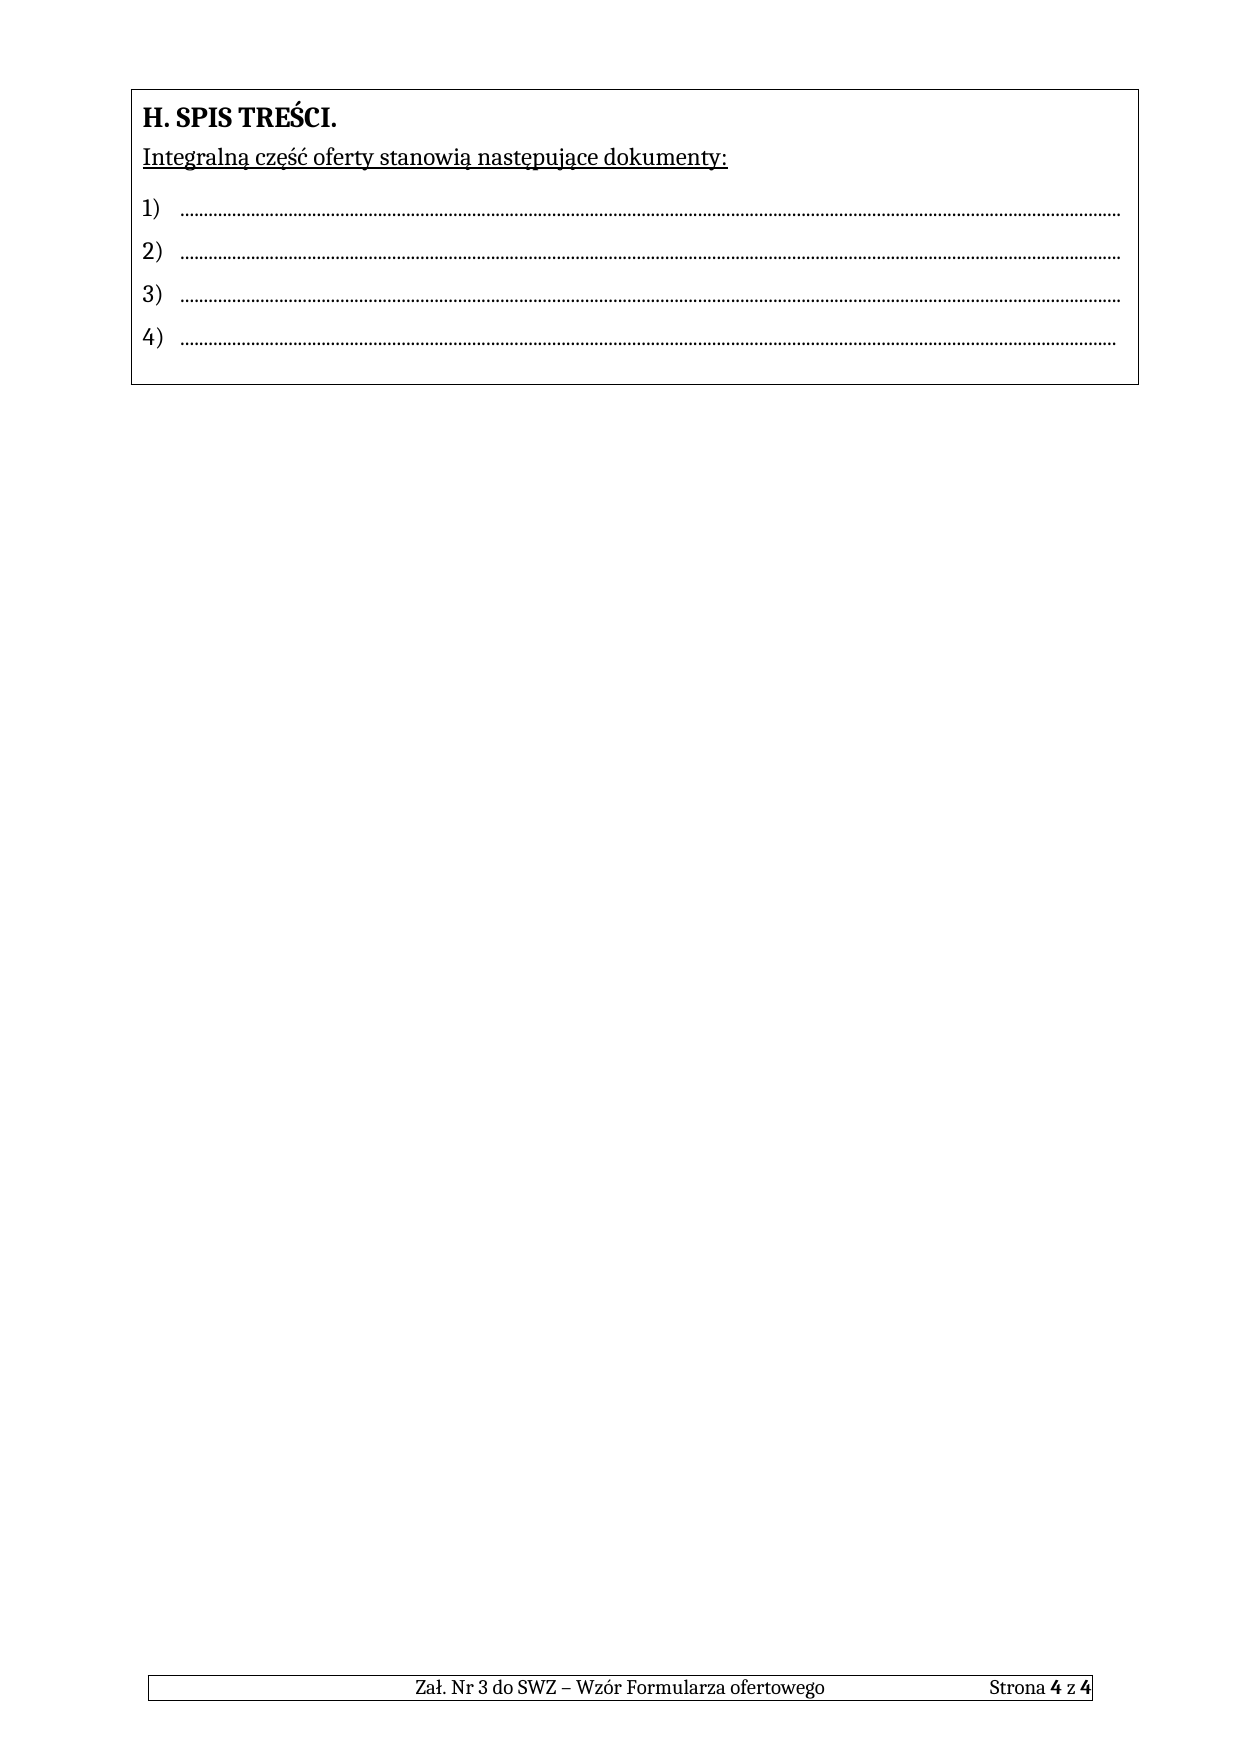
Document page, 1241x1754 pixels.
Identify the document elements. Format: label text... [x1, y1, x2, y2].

table_cell H. SPIS TREŚCI. Integralną część oferty stanowią następujące dokumenty: ........................................................................................................................................................................................................ ........................................................................................................................................................................................................ ........................................................................................................................................................................................................ ....................................................................................................................................................................................................... [132, 90, 1138, 383]
